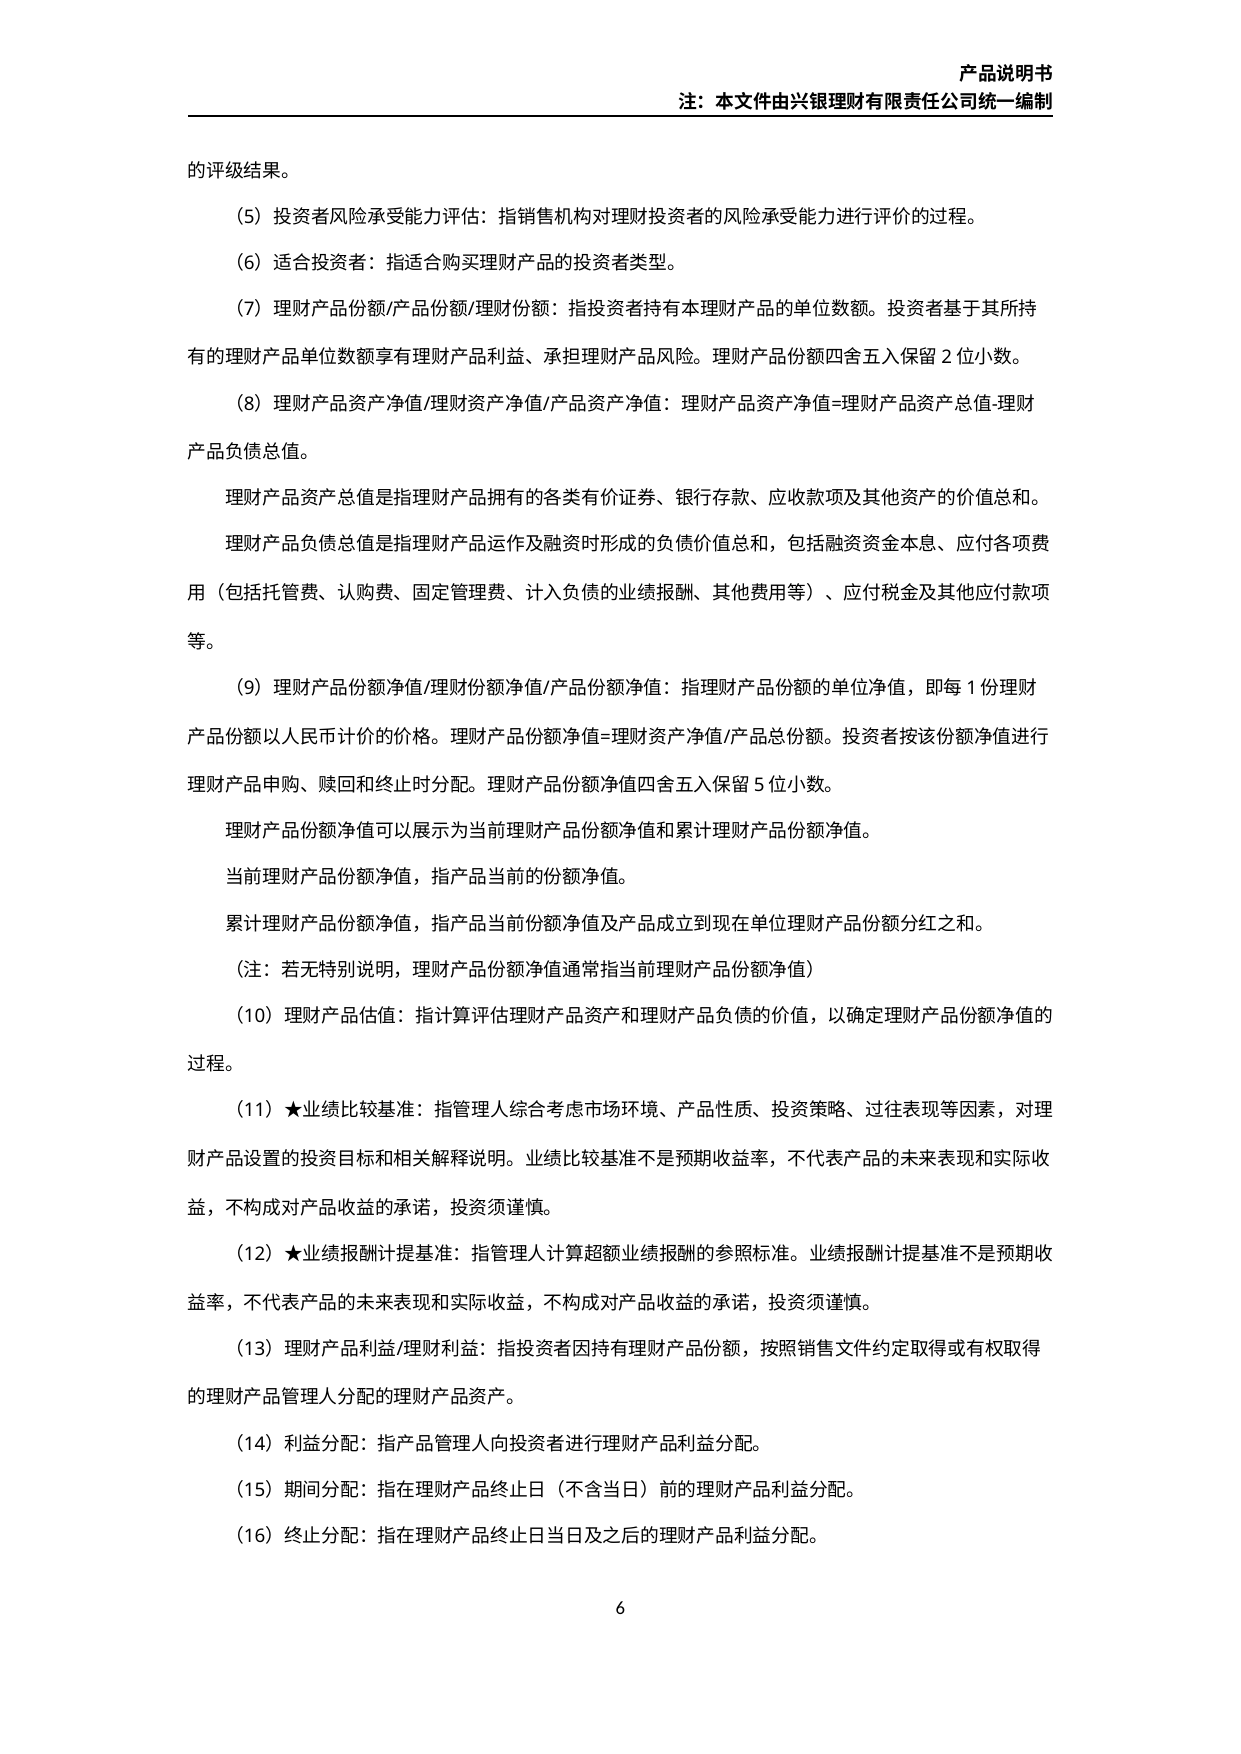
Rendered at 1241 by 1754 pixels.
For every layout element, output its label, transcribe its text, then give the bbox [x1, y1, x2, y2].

text （13）理财产品利益/理财利益：指投资者因持有理财产品份额，按照销售文件约定取得或有权取得的理财产品管理人分配的理财产品资产。 [187, 1331, 1053, 1412]
text 理财产品负债总值是指理财产品运作及融资时形成的负债价值总和，包括融资资金本息、应付各项费用（包括托管费、认购费、固定管理费、计入负债的业绩报酬、其他费用等）、应付税金及其他应付款项等。 [187, 526, 1053, 656]
text （9）理财产品份额净值/理财份额净值/产品份额净值：指理财产品份额的单位净值，即每1份理财产品份额以人民币计价的价格。理财产品份额净值=理财资产净值/产品总份额。投资者按该份额净值进行理财产品申购、赎回和终止时分配。理财产品份额净值四舍五入保留5位小数。 [187, 670, 1053, 800]
text 理财产品份额净值可以展示为当前理财产品份额净值和累计理财产品份额净值。 [187, 813, 1053, 846]
text 累计理财产品份额净值，指产品当前份额净值及产品成立到现在单位理财产品份额分红之和。 [187, 906, 1053, 938]
text （11）★业绩比较基准：指管理人综合考虑市场环境、产品性质、投资策略、过往表现等因素，对理财产品设置的投资目标和相关解释说明。业绩比较基准不是预期收益率，不代表产品的未来表现和实际收益，不构成对产品收益的承诺，投资须谨慎。 [187, 1092, 1053, 1222]
text （12）★业绩报酬计提基准：指管理人计算超额业绩报酬的参照标准。业绩报酬计提基准不是预期收益率，不代表产品的未来表现和实际收益，不构成对产品收益的承诺，投资须谨慎。 [187, 1236, 1053, 1317]
text 当前理财产品份额净值，指产品当前的份额净值。 [187, 859, 1053, 892]
text （16）终止分配：指在理财产品终止日当日及之后的理财产品利益分配。 [187, 1518, 1053, 1550]
text （7）理财产品份额/产品份额/理财份额：指投资者持有本理财产品的单位数额。投资者基于其所持有的理财产品单位数额享有理财产品利益、承担理财产品风险。理财产品份额四舍五入保留2位小数。 [187, 291, 1053, 372]
text （14）利益分配：指产品管理人向投资者进行理财产品利益分配。 [187, 1426, 1053, 1458]
text （注：若无特别说明，理财产品份额净值通常指当前理财产品份额净值） [187, 952, 1053, 984]
text （6）适合投资者：指适合购买理财产品的投资者类型。 [187, 245, 1053, 277]
text （10）理财产品估值：指计算评估理财产品资产和理财产品负债的价值，以确定理财产品份额净值的过程。 [187, 998, 1053, 1079]
text （5）投资者风险承受能力评估：指销售机构对理财投资者的风险承受能力进行评价的过程。 [187, 199, 1053, 231]
text 理财产品资产总值是指理财产品拥有的各类有价证券、银行存款、应收款项及其他资产的价值总和。 [187, 480, 1053, 513]
text （8）理财产品资产净值/理财资产净值/产品资产净值：理财产品资产净值=理财产品资产总值-理财产品负债总值。 [187, 386, 1053, 467]
text （15）期间分配：指在理财产品终止日（不含当日）前的理财产品利益分配。 [187, 1472, 1053, 1504]
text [187, 153, 1053, 185]
